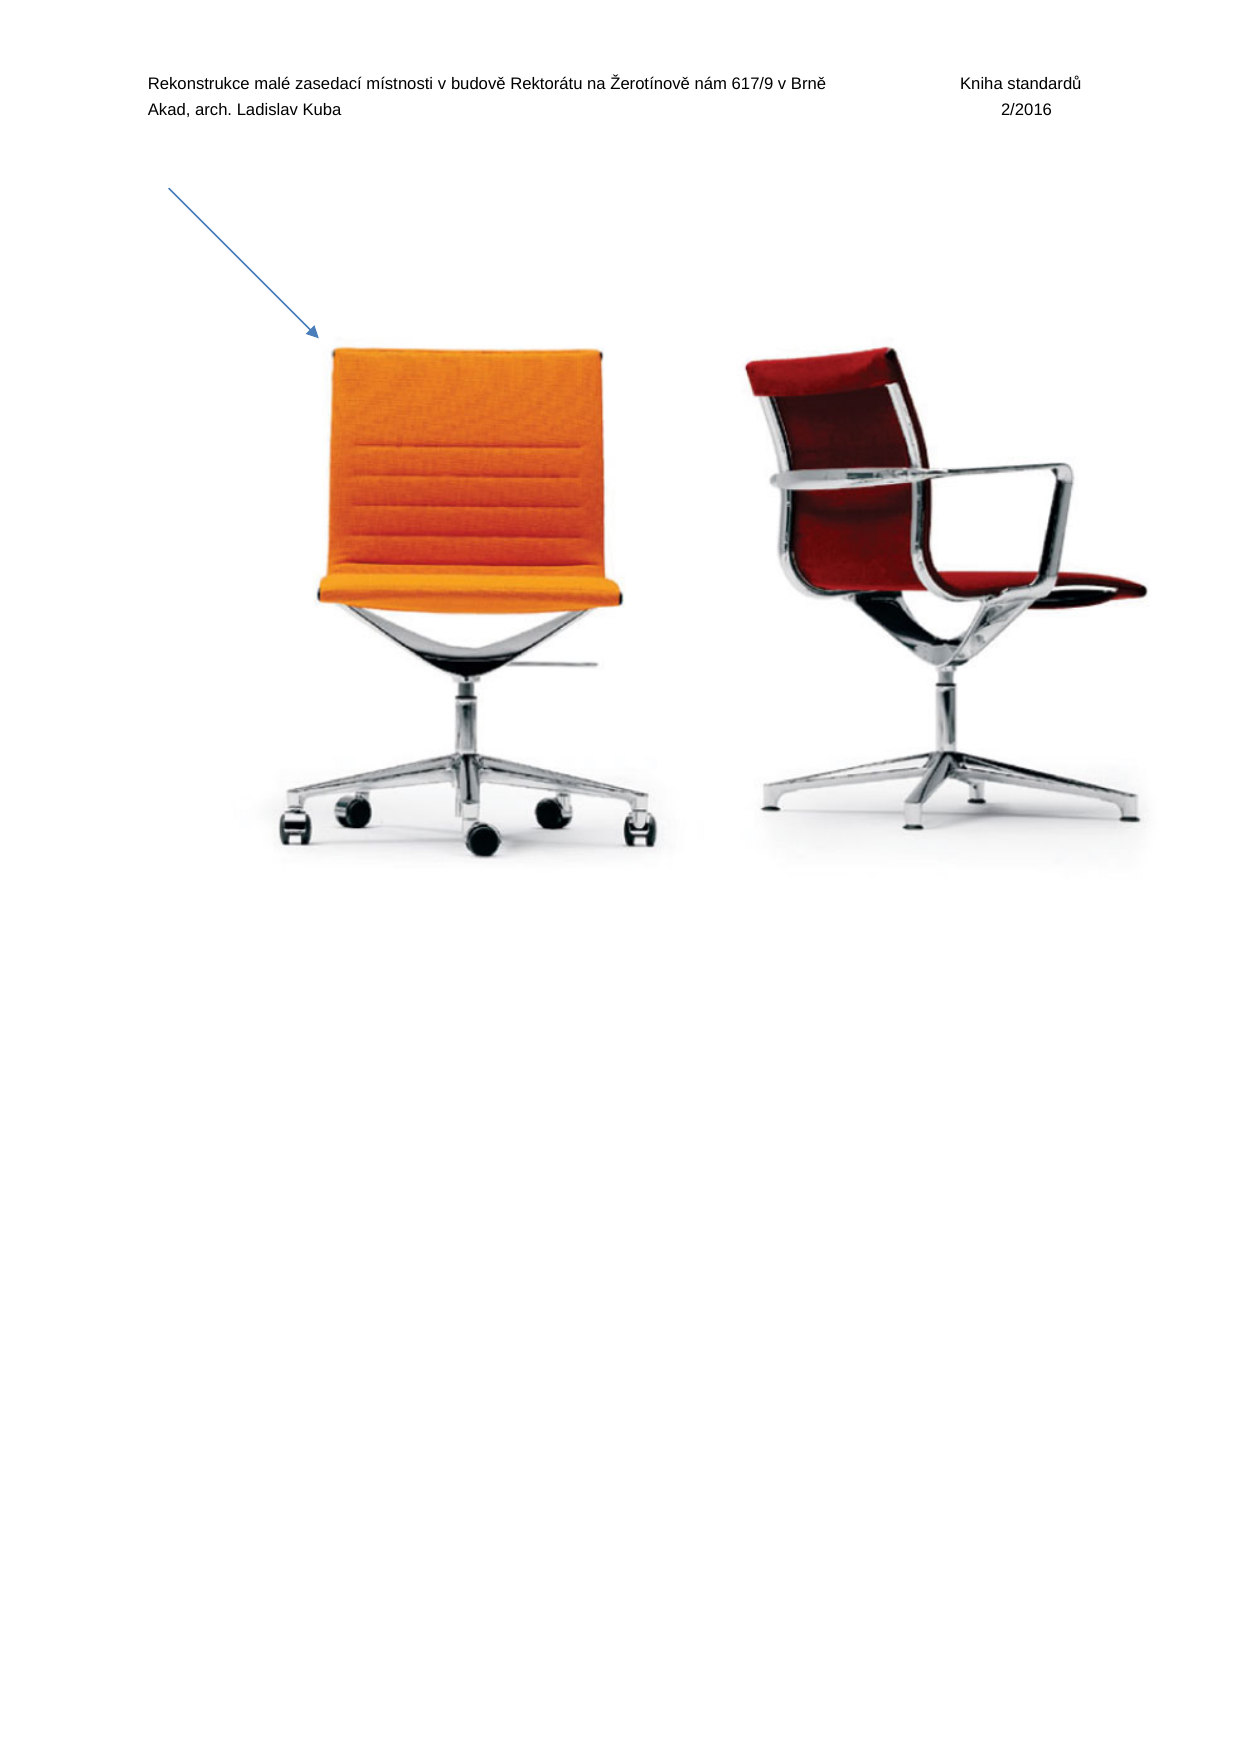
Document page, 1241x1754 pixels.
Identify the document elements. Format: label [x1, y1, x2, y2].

picture [222, 124, 1168, 880]
